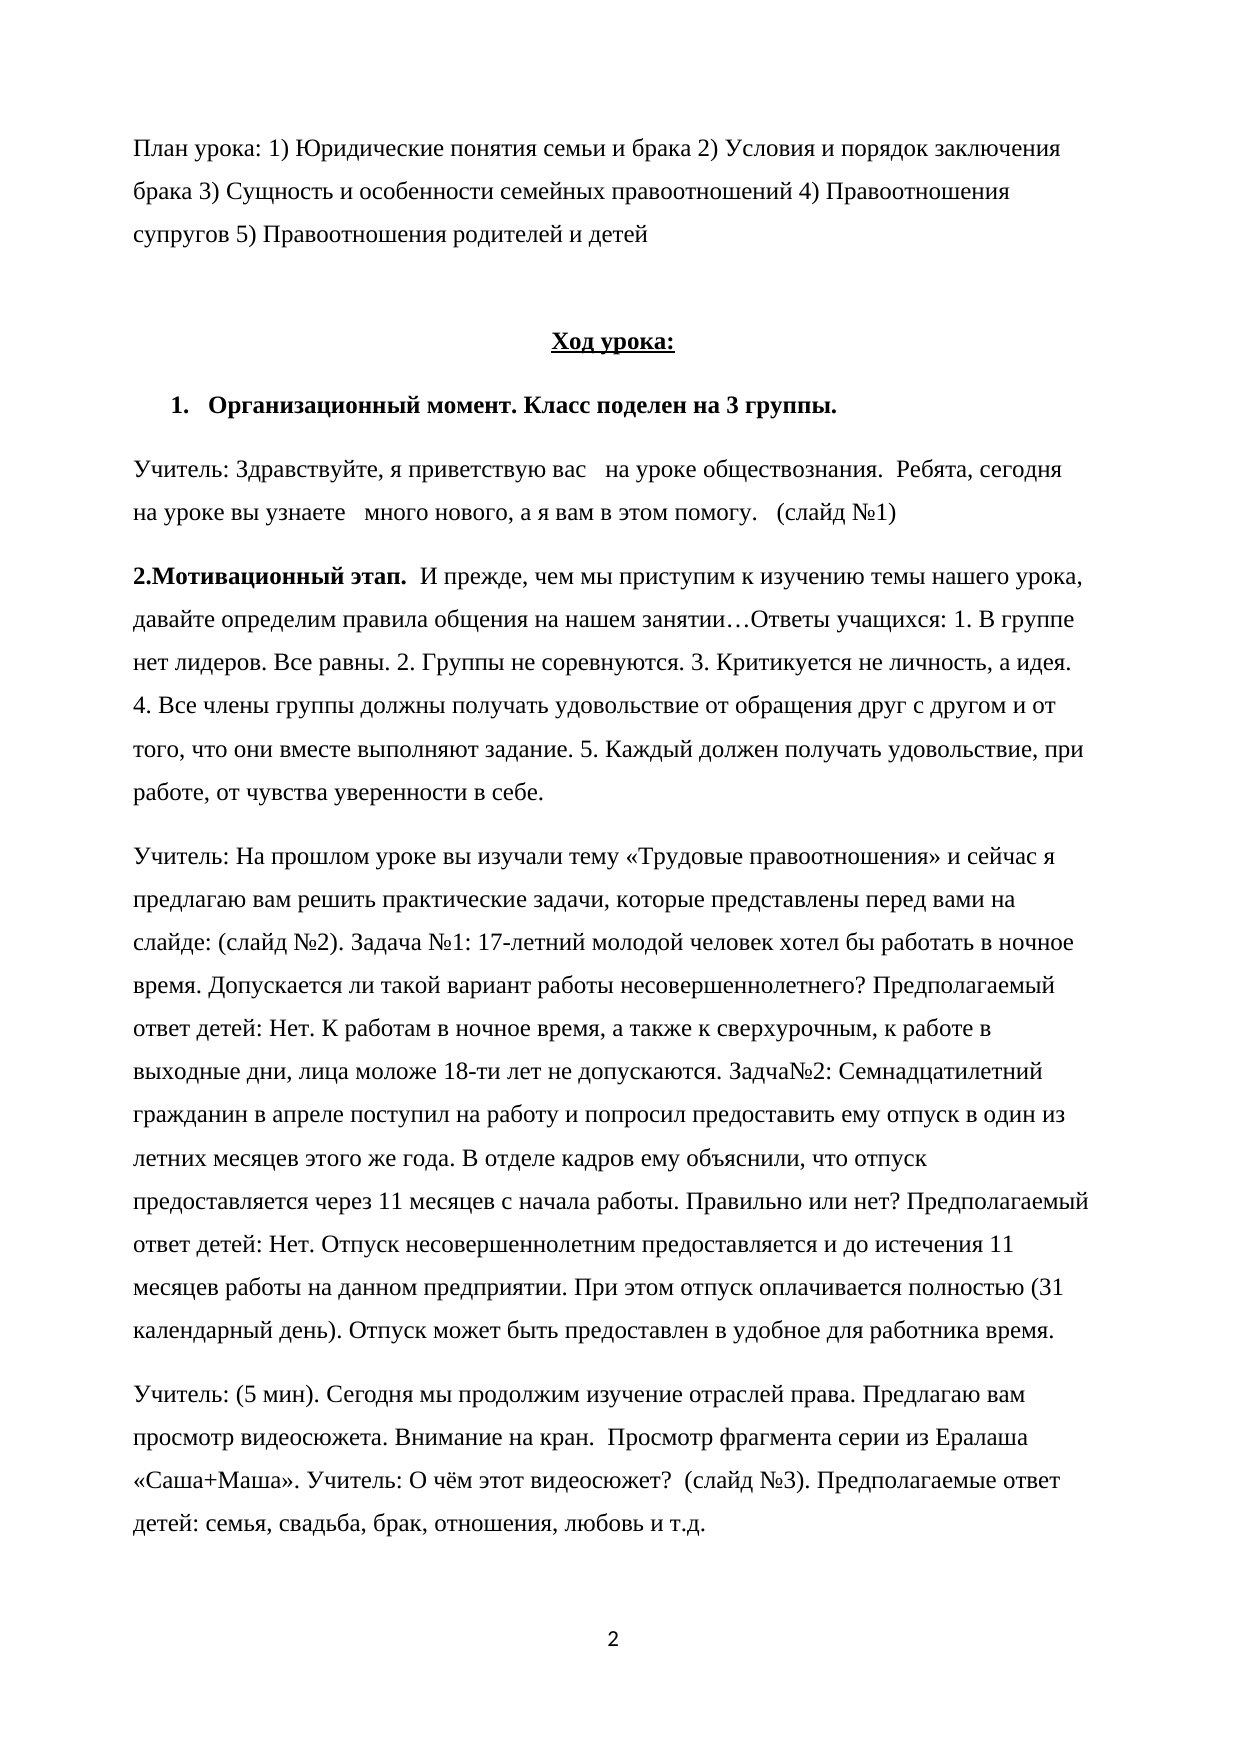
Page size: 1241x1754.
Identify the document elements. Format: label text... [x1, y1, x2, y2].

text Учитель: На прошлом уроке вы изучали тему «Трудовые правоотношения» и сейчас я предлагаю вам решить практические задачи, которые представлены перед вами на слайде: (слайд №2). Задача №1: 17-летний молодой человек хотел бы работать в ночное время. Допускается ли такой вариант работы несовершеннолетнего? Предполагаемый ответ детей: Нет. К работам в ночное время, а также к сверхурочным, к работе в выходные дни, лица моложе 18-ти лет не допускаются. Задча№2: Семнадцатилетний гражданин в апреле поступил на работу и попросил предоставить ему отпуск в один из летних месяцев этого же года. В отделе кадров ему объяснили, что отпуск предоставляется через 11 месяцев с начала работы. Правильно или нет? Предполагаемый ответ детей: Нет. Отпуск несовершеннолетним предоставляется и до истечения 11 месяцев работы на данном предприятии. При этом отпуск оплачивается полностью (31 календарный день). Отпуск может быть предоставлен в удобное для работника время. [133, 841, 1093, 1344]
list Организационный момент. Класс поделен на 3 группы. [170, 390, 1093, 419]
text 2.Мотивационный этап. И прежде, чем мы приступим к изучению темы нашего урока, давайте определим правила общения на нашем занятии…Ответы учащихся: 1. В группе нет лидеров. Все равны. 2. Группы не соревнуются. 3. Критикуется не личность, а идея. 4. Все члены группы должны получать удовольствие от обращения друг с другом и от того, что они вместе выполняют задание. 5. Каждый должен получать удовольствие, при работе, от чувства уверенности в себе. [133, 561, 1093, 806]
text План урока: 1) Юридические понятия семьи и брака 2) Условия и порядок заключения брака 3) Сущность и особенности семейных правоотношений 4) Правоотношения супругов 5) Правоотношения родителей и детей [133, 133, 1093, 248]
text Учитель: (5 мин). Сегодня мы продолжим изучение отраслей права. Предлагаю вам просмотр видеосюжета. Внимание на кран. Просмотр фрагмента серии из Ералаша «Саша+Маша». Учитель: О чём этот видеосюжет? (слайд №3). Предполагаемые ответ детей: семья, свадьба, брак, отношения, любовь и т.д. [133, 1379, 1093, 1537]
text Учитель: Здравствуйте, я приветствую вас на уроке обществознания. Ребята, сегодня на уроке вы узнаете много нового, а я вам в этом помогу. (слайд №1) [133, 454, 1093, 526]
text Ход урока: [133, 326, 1093, 355]
